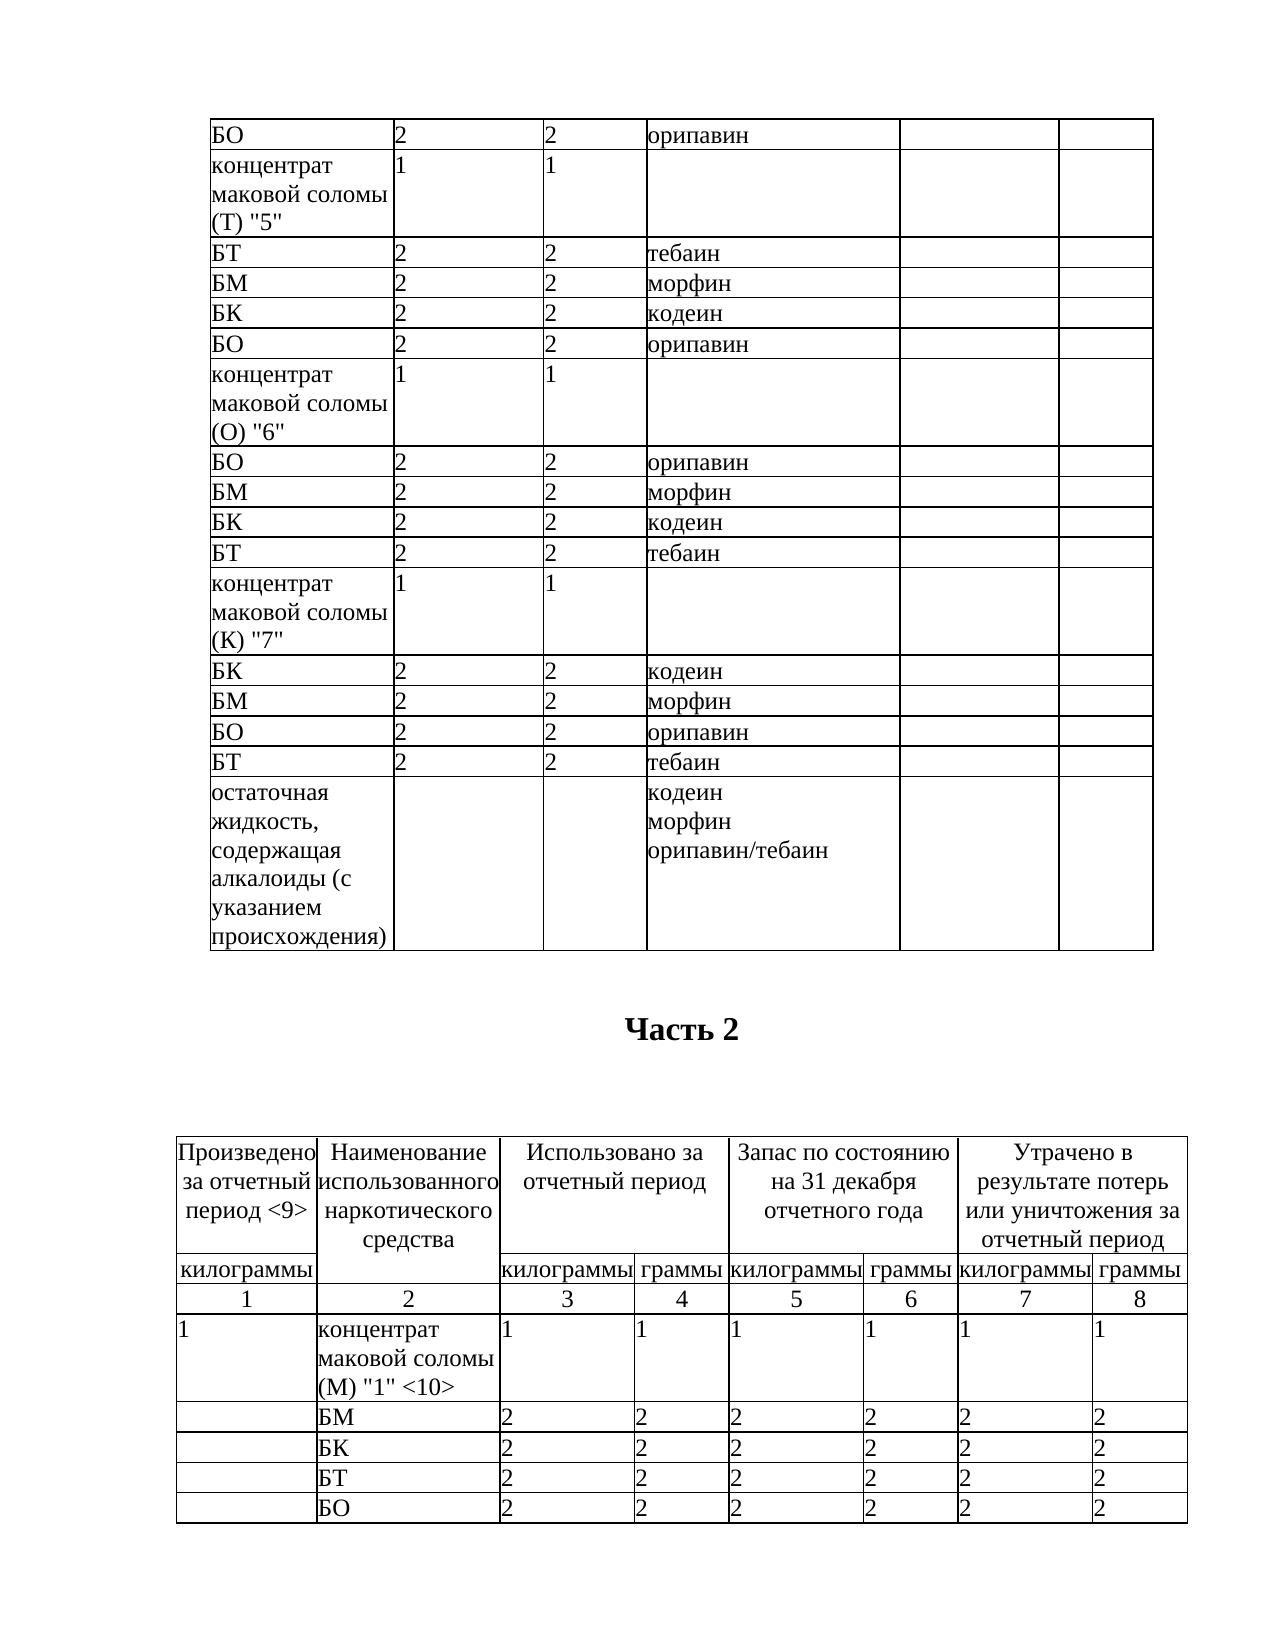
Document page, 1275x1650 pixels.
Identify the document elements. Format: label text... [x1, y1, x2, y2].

table_cell 2 [395, 686, 543, 715]
text Часть 2 [177, 1009, 1186, 1047]
table_cell 2 [959, 1433, 1092, 1461]
table_cell 2 [544, 717, 646, 745]
table_cell [1060, 447, 1152, 476]
table_cell [901, 568, 1058, 654]
table_cell [901, 150, 1058, 236]
table_cell 2 [864, 1402, 957, 1431]
table_cell 2 [395, 747, 543, 776]
table_cell [1060, 656, 1152, 685]
table_cell 2 [501, 1402, 634, 1431]
table_cell 1 [177, 1284, 316, 1313]
table_cell БМ [211, 268, 393, 297]
table_cell 2 [1093, 1402, 1187, 1431]
table_cell 1 [1093, 1315, 1187, 1401]
table_cell 2 [544, 686, 646, 715]
table_cell [1060, 329, 1152, 357]
table_cell граммы [1093, 1254, 1187, 1283]
table_cell 2 [635, 1402, 728, 1431]
table_cell 1 [395, 150, 543, 236]
table_cell 2 [730, 1433, 863, 1461]
table_cell 2 [395, 268, 543, 297]
table_cell 4 [635, 1284, 728, 1313]
table_cell БТ [318, 1463, 499, 1492]
table_cell [901, 238, 1058, 267]
table_cell 2 [544, 298, 646, 327]
table_cell орипавин [648, 120, 899, 148]
table_cell 2 [395, 477, 543, 506]
table_cell [901, 268, 1058, 297]
table_cell [648, 568, 899, 654]
table_cell [901, 329, 1058, 357]
table_cell [901, 777, 1058, 950]
table_cell БТ [211, 538, 393, 567]
table_cell [901, 686, 1058, 715]
table_cell [1060, 268, 1152, 297]
table_cell граммы [864, 1254, 957, 1283]
table_cell 2 [864, 1433, 957, 1461]
table_cell 3 [501, 1284, 634, 1313]
table_cell [1060, 238, 1152, 267]
table_cell БО [211, 120, 393, 148]
table_header Запас по состоянию на 31 декабря отчетного года [730, 1137, 958, 1252]
table_cell [1060, 538, 1152, 567]
table_cell кодеин [648, 508, 899, 536]
table_cell 2 [959, 1493, 1092, 1522]
table_cell 2 [395, 120, 543, 148]
table_cell 2 [395, 656, 543, 685]
table_cell 2 [544, 120, 646, 148]
table_cell 2 [544, 447, 646, 476]
table_cell 1 [544, 150, 646, 236]
table_cell [1060, 747, 1152, 776]
table_cell [1060, 477, 1152, 506]
table_cell 2 [959, 1463, 1092, 1492]
table_cell БМ [211, 686, 393, 715]
table_cell [1060, 686, 1152, 715]
table_cell 2 [501, 1493, 634, 1522]
table_cell 2 [730, 1463, 863, 1492]
table_cell 2 [1093, 1433, 1187, 1461]
table_cell 2 [395, 238, 543, 267]
table_cell БМ [318, 1402, 499, 1431]
table_cell 2 [544, 477, 646, 506]
table_cell [901, 538, 1058, 567]
table_cell 2 [395, 538, 543, 567]
table_cell концентрат маковой соломы (О) "6" [211, 359, 393, 445]
table_cell кодеин морфин орипавин/тебаин [648, 777, 899, 950]
table_cell БК [211, 508, 393, 536]
table_header Использовано за отчетный период [501, 1137, 729, 1252]
table_cell орипавин [648, 717, 899, 745]
table_cell БК [318, 1433, 499, 1461]
table_cell 2 [544, 747, 646, 776]
table_cell [1060, 508, 1152, 536]
table_cell [901, 120, 1058, 148]
table_cell морфин [648, 686, 899, 715]
table_cell килограммы [730, 1254, 863, 1283]
table_cell морфин [648, 268, 899, 297]
table_cell 2 [730, 1402, 863, 1431]
table_cell [901, 447, 1058, 476]
table_cell 2 [395, 447, 543, 476]
table_cell тебаин [648, 238, 899, 267]
table_cell 6 [864, 1284, 957, 1313]
table_cell БК [211, 298, 393, 327]
table_cell [1060, 298, 1152, 327]
table_cell 1 [177, 1315, 316, 1401]
table_cell БТ [211, 238, 393, 267]
table_cell 8 [1093, 1284, 1187, 1313]
table_cell концентрат маковой соломы (Т) "5" [211, 150, 393, 236]
table_cell орипавин [648, 447, 899, 476]
table_cell килограммы [177, 1254, 316, 1283]
table_cell 2 [635, 1463, 728, 1492]
table_cell [177, 1402, 316, 1431]
table_cell 1 [959, 1315, 1092, 1401]
table_cell 1 [864, 1315, 957, 1401]
table_cell 7 [959, 1284, 1092, 1313]
table_cell 2 [544, 508, 646, 536]
table_cell 1 [730, 1315, 863, 1401]
table_cell килограммы [959, 1254, 1092, 1283]
table_cell килограммы [501, 1254, 634, 1283]
table_cell [1060, 359, 1152, 445]
table_cell БО [211, 447, 393, 476]
table_cell [1060, 717, 1152, 745]
table_cell 2 [864, 1493, 957, 1522]
table_cell [177, 1433, 316, 1461]
table_cell [901, 359, 1058, 445]
table_cell 2 [635, 1433, 728, 1461]
table_cell 1 [395, 359, 543, 445]
table_cell концентрат маковой соломы (М) "1" <10> [318, 1315, 499, 1401]
table_cell 2 [544, 538, 646, 567]
table_cell [901, 656, 1058, 685]
table_cell 2 [544, 238, 646, 267]
table_cell 2 [395, 329, 543, 357]
table_cell 2 [501, 1463, 634, 1492]
table_cell БО [211, 329, 393, 357]
table_cell [648, 150, 899, 236]
table_cell 2 [544, 268, 646, 297]
table_cell [1060, 777, 1152, 950]
table_cell [901, 477, 1058, 506]
table_cell [901, 508, 1058, 536]
table_cell 2 [544, 329, 646, 357]
table_cell 2 [318, 1284, 499, 1313]
table_cell 1 [501, 1315, 634, 1401]
table_cell [177, 1463, 316, 1492]
table_cell 1 [544, 568, 646, 654]
table_cell БК [211, 656, 393, 685]
table_cell 2 [395, 717, 543, 745]
table_cell 2 [1093, 1493, 1187, 1522]
table_cell БО [318, 1493, 499, 1522]
table_cell БТ [211, 747, 393, 776]
table_header Утрачено в результате потерь или уничтожения за отчетный период [959, 1137, 1187, 1252]
table_cell 5 [730, 1284, 863, 1313]
table_cell орипавин [648, 329, 899, 357]
table_cell кодеин [648, 656, 899, 685]
table_cell [648, 359, 899, 445]
table_header Произведено за отчетный период <9> [177, 1137, 317, 1252]
table_cell остаточная жидкость, содержащая алкалоиды (с указанием происхождения) [211, 777, 393, 950]
table_cell 1 [544, 359, 646, 445]
table_cell [901, 747, 1058, 776]
table_cell концентрат маковой соломы (К) "7" [211, 568, 393, 654]
table_cell 2 [501, 1433, 634, 1461]
table_cell 1 [635, 1315, 728, 1401]
table_cell [1060, 120, 1152, 148]
table_cell [901, 298, 1058, 327]
table_cell кодеин [648, 298, 899, 327]
table_cell [395, 777, 543, 950]
table_cell [544, 777, 646, 950]
table_header Наименование использованного наркотического средства [318, 1137, 500, 1283]
table_cell [901, 717, 1058, 745]
table_cell 2 [395, 298, 543, 327]
table_cell [1060, 568, 1152, 654]
table_cell 2 [395, 508, 543, 536]
table_cell 2 [959, 1402, 1092, 1431]
table_cell граммы [635, 1254, 728, 1283]
table_cell 2 [864, 1463, 957, 1492]
table_cell 2 [635, 1493, 728, 1522]
table_cell 2 [544, 656, 646, 685]
table_cell тебаин [648, 747, 899, 776]
table_cell [1060, 150, 1152, 236]
table_cell тебаин [648, 538, 899, 567]
table_cell морфин [648, 477, 899, 506]
table_cell 2 [730, 1493, 863, 1522]
table_cell 1 [395, 568, 543, 654]
table_cell БО [211, 717, 393, 745]
table_cell [177, 1493, 316, 1522]
table_cell 2 [1093, 1463, 1187, 1492]
table_cell БМ [211, 477, 393, 506]
